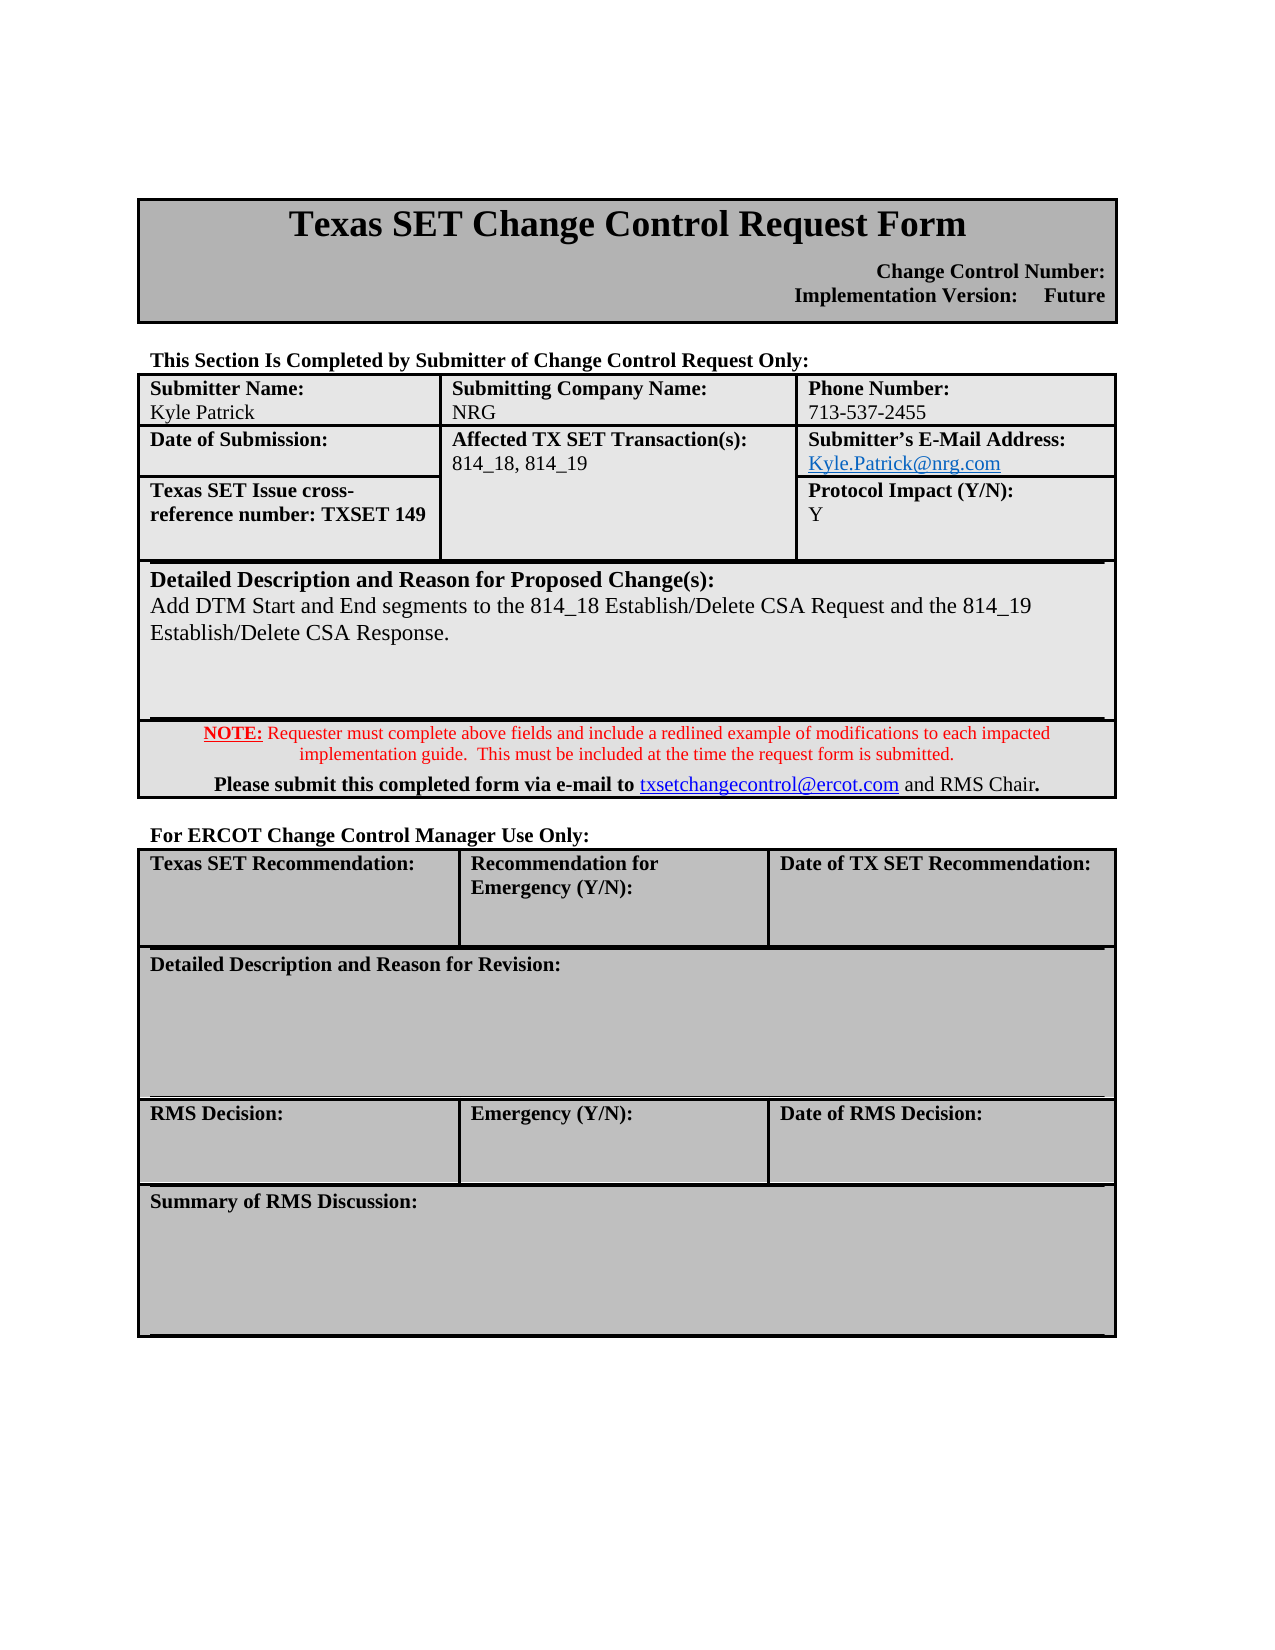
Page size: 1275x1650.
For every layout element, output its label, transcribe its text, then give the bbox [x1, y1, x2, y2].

table_header Submitting Company Name: NRG [442, 376, 795, 424]
table_cell Protocol Impact (Y/N): Y [798, 478, 1114, 559]
table_cell Date of RMS Decision: [770, 1101, 1114, 1182]
text This Section Is Completed by Submitter of Change Control Request Only: [150, 348, 1125, 372]
table_cell Affected TX SET Transaction(s): 814_18, 814_19 [442, 427, 795, 559]
table_header Submitter Name: Kyle Patrick [140, 376, 439, 424]
table_cell Detailed Description and Reason for Revision: [140, 948, 1114, 1097]
table_header Date of TX SET Recommendation: [770, 851, 1114, 945]
table_cell Summary of RMS Discussion: [140, 1186, 1114, 1335]
table_cell Submitter’s E-Mail Address: Kyle.Patrick@nrg.com [798, 427, 1114, 475]
table_cell RMS Decision: [140, 1101, 458, 1182]
table_cell Emergency (Y/N): [461, 1101, 767, 1182]
table_cell Detailed Description and Reason for Proposed Change(s): Add DTM Start and End segments to the 814_18 Establish/Delete CSA Request and the 814_19 Establish/Delete CSA Response. [140, 562, 1114, 719]
table_cell NOTE: Requester must complete above fields and include a redlined example of modifications to each impacted implementation guide. This must be included at the time the request form is submitted. Please submit this completed form via e-mail to txsetchangecontrol@ercot.com and RMS Chair. [140, 722, 1114, 796]
text For ERCOT Change Control Manager Use Only: [150, 823, 1125, 847]
table_cell Date of Submission: [140, 427, 439, 475]
table_cell Texas SET Issue cross-reference number: TXSET 149 [140, 478, 439, 559]
table_header Recommendation for Emergency (Y/N): [461, 851, 767, 945]
table_header SET Change Control Request Form Change Control Number: Implementation Version: Future [140, 201, 1115, 321]
table_header Phone Number: 713-537-2455 [798, 376, 1114, 424]
table_header Texas SET Recommendation: [140, 851, 458, 945]
